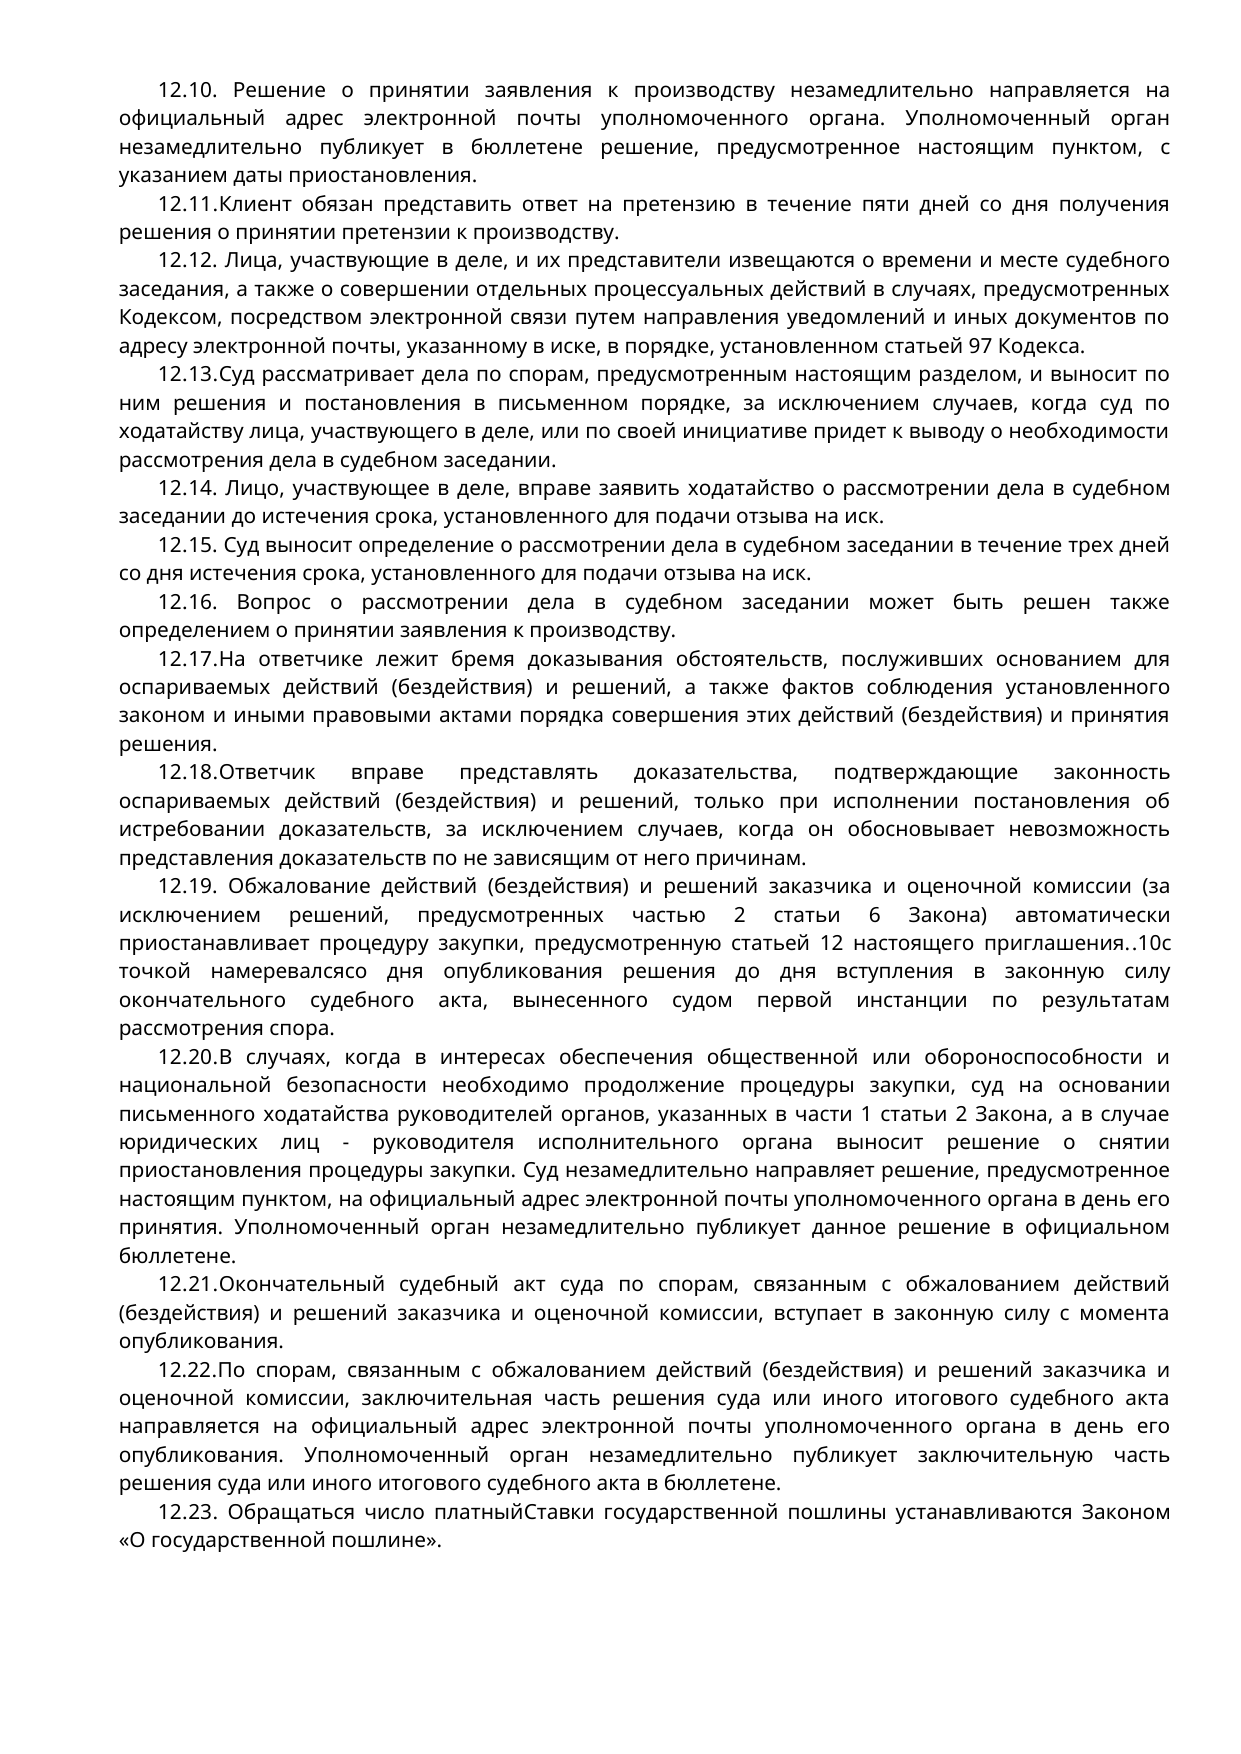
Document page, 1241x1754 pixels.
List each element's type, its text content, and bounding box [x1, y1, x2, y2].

text 12.22.По спорам, связанным с обжалованием действий (бездействия) и решений заказчика и оценочной комиссии, заключительная часть решения суда или иного итогового судебного акта направляется на официальный адрес электронной почты уполномоченного органа в день его опубликования. Уполномоченный орган незамедлительно публикует заключительную часть решения суда или иного итогового судебного акта в бюллетене. [118, 1355, 1171, 1497]
text 12.11.Клиент обязан представить ответ на претензию в течение пяти дней со дня получения решения о принятии претензии к производству. [118, 189, 1171, 246]
text 12.13.Суд рассматривает дела по спорам, предусмотренным настоящим разделом, и выносит по ним решения и постановления в письменном порядке, за исключением случаев, когда суд по ходатайству лица, участвующего в деле, или по своей инициативе придет к выводу о необходимости рассмотрения дела в судебном заседании. [118, 359, 1171, 473]
text 12.16. Вопрос о рассмотрении дела в судебном заседании может быть решен также определением о принятии заявления к производству. [118, 587, 1171, 644]
text 12.10. Решение о принятии заявления к производству незамедлительно направляется на официальный адрес электронной почты уполномоченного органа. Уполномоченный орган незамедлительно публикует в бюллетене решение, предусмотренное настоящим пунктом, с указанием даты приостановления. [118, 75, 1171, 189]
text 12.14. Лицо, участвующее в деле, вправе заявить ходатайство о рассмотрении дела в судебном заседании до истечения срока, установленного для подачи отзыва на иск. [118, 473, 1171, 530]
text 12.17.На ответчике лежит бремя доказывания обстоятельств, послуживших основанием для оспариваемых действий (бездействия) и решений, а также фактов соблюдения установленного законом и иными правовыми актами порядка совершения этих действий (бездействия) и принятия решения. [118, 644, 1171, 757]
text 12.19. Обжалование действий (бездействия) и решений заказчика и оценочной комиссии (за исключением решений, предусмотренных частью 2 статьи 6 Закона) автоматически приостанавливает процедуру закупки, предусмотренную статьей 12 настоящего приглашения..10с точкой намеревалсясо дня опубликования решения до дня вступления в законную силу окончательного судебного акта, вынесенного судом первой инстанции по результатам рассмотрения спора. [118, 871, 1171, 1042]
text 12.18.Ответчик вправе представлять доказательства, подтверждающие законность оспариваемых действий (бездействия) и решений, только при исполнении постановления об истребовании доказательств, за исключением случаев, когда он обосновывает невозможность представления доказательств по не зависящим от него причинам. [118, 757, 1171, 871]
text 12.23. Обращаться число платныйСтавки государственной пошлины устанавливаются Законом «О государственной пошлине». [118, 1497, 1171, 1554]
text 12.20.В случаях, когда в интересах обеспечения общественной или обороноспособности и национальной безопасности необходимо продолжение процедуры закупки, суд на основании письменного ходатайства руководителей органов, указанных в части 1 статьи 2 Закона, а в случае юридических лиц - руководителя исполнительного органа выносит решение о снятии приостановления процедуры закупки. Суд незамедлительно направляет решение, предусмотренное настоящим пунктом, на официальный адрес электронной почты уполномоченного органа в день его принятия. Уполномоченный орган незамедлительно публикует данное решение в официальном бюллетене. [118, 1042, 1171, 1269]
text 12.12. Лица, участвующие в деле, и их представители извещаются о времени и месте судебного заседания, а также о совершении отдельных процессуальных действий в случаях, предусмотренных Кодексом, посредством электронной связи путем направления уведомлений и иных документов по адресу электронной почты, указанному в иске, в порядке, установленном статьей 97 Кодекса. [118, 246, 1171, 359]
text 12.21.Окончательный судебный акт суда по спорам, связанным с обжалованием действий (бездействия) и решений заказчика и оценочной комиссии, вступает в законную силу с момента опубликования. [118, 1269, 1171, 1355]
text 12.15. Суд выносит определение о рассмотрении дела в судебном заседании в течение трех дней со дня истечения срока, установленного для подачи отзыва на иск. [118, 530, 1171, 587]
